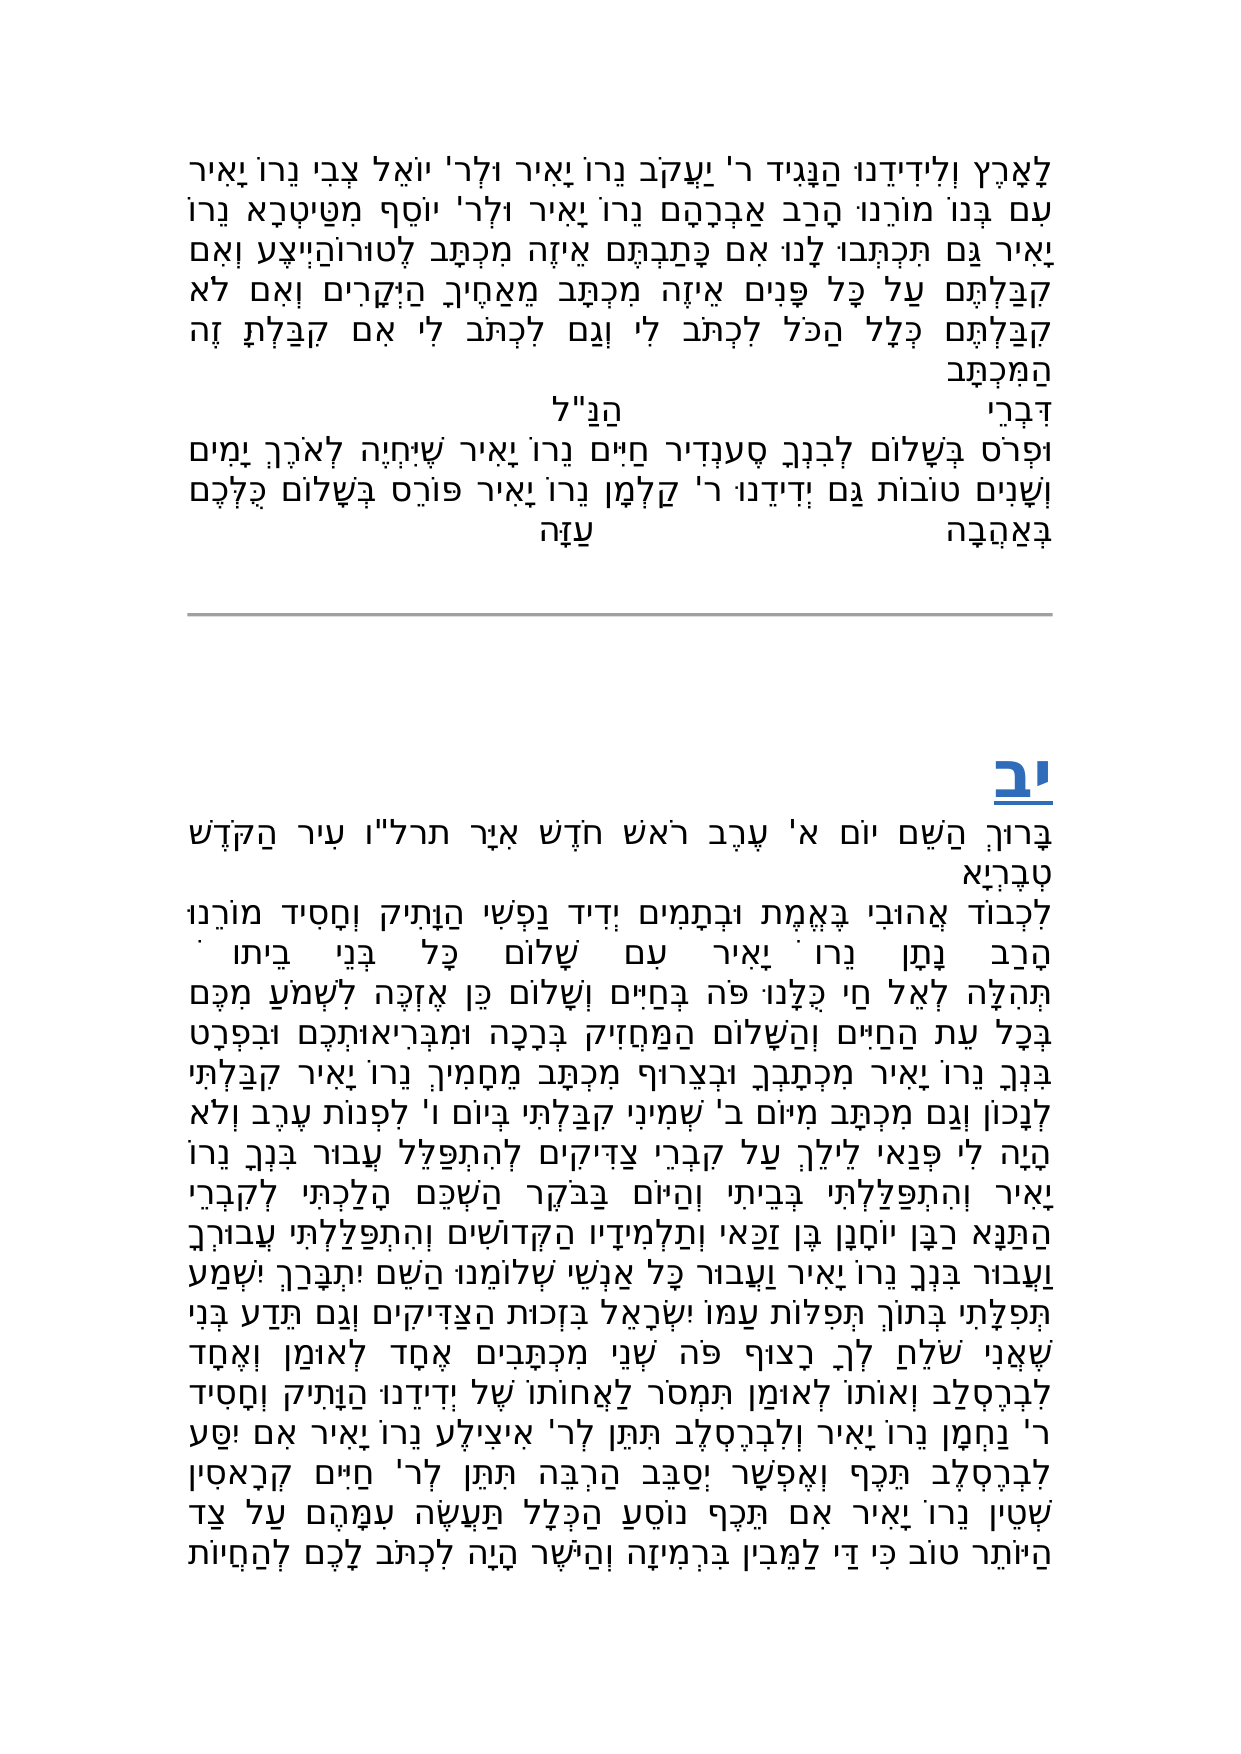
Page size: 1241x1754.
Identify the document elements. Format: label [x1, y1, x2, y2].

text [187, 736, 1053, 1573]
text [187, 150, 1053, 579]
